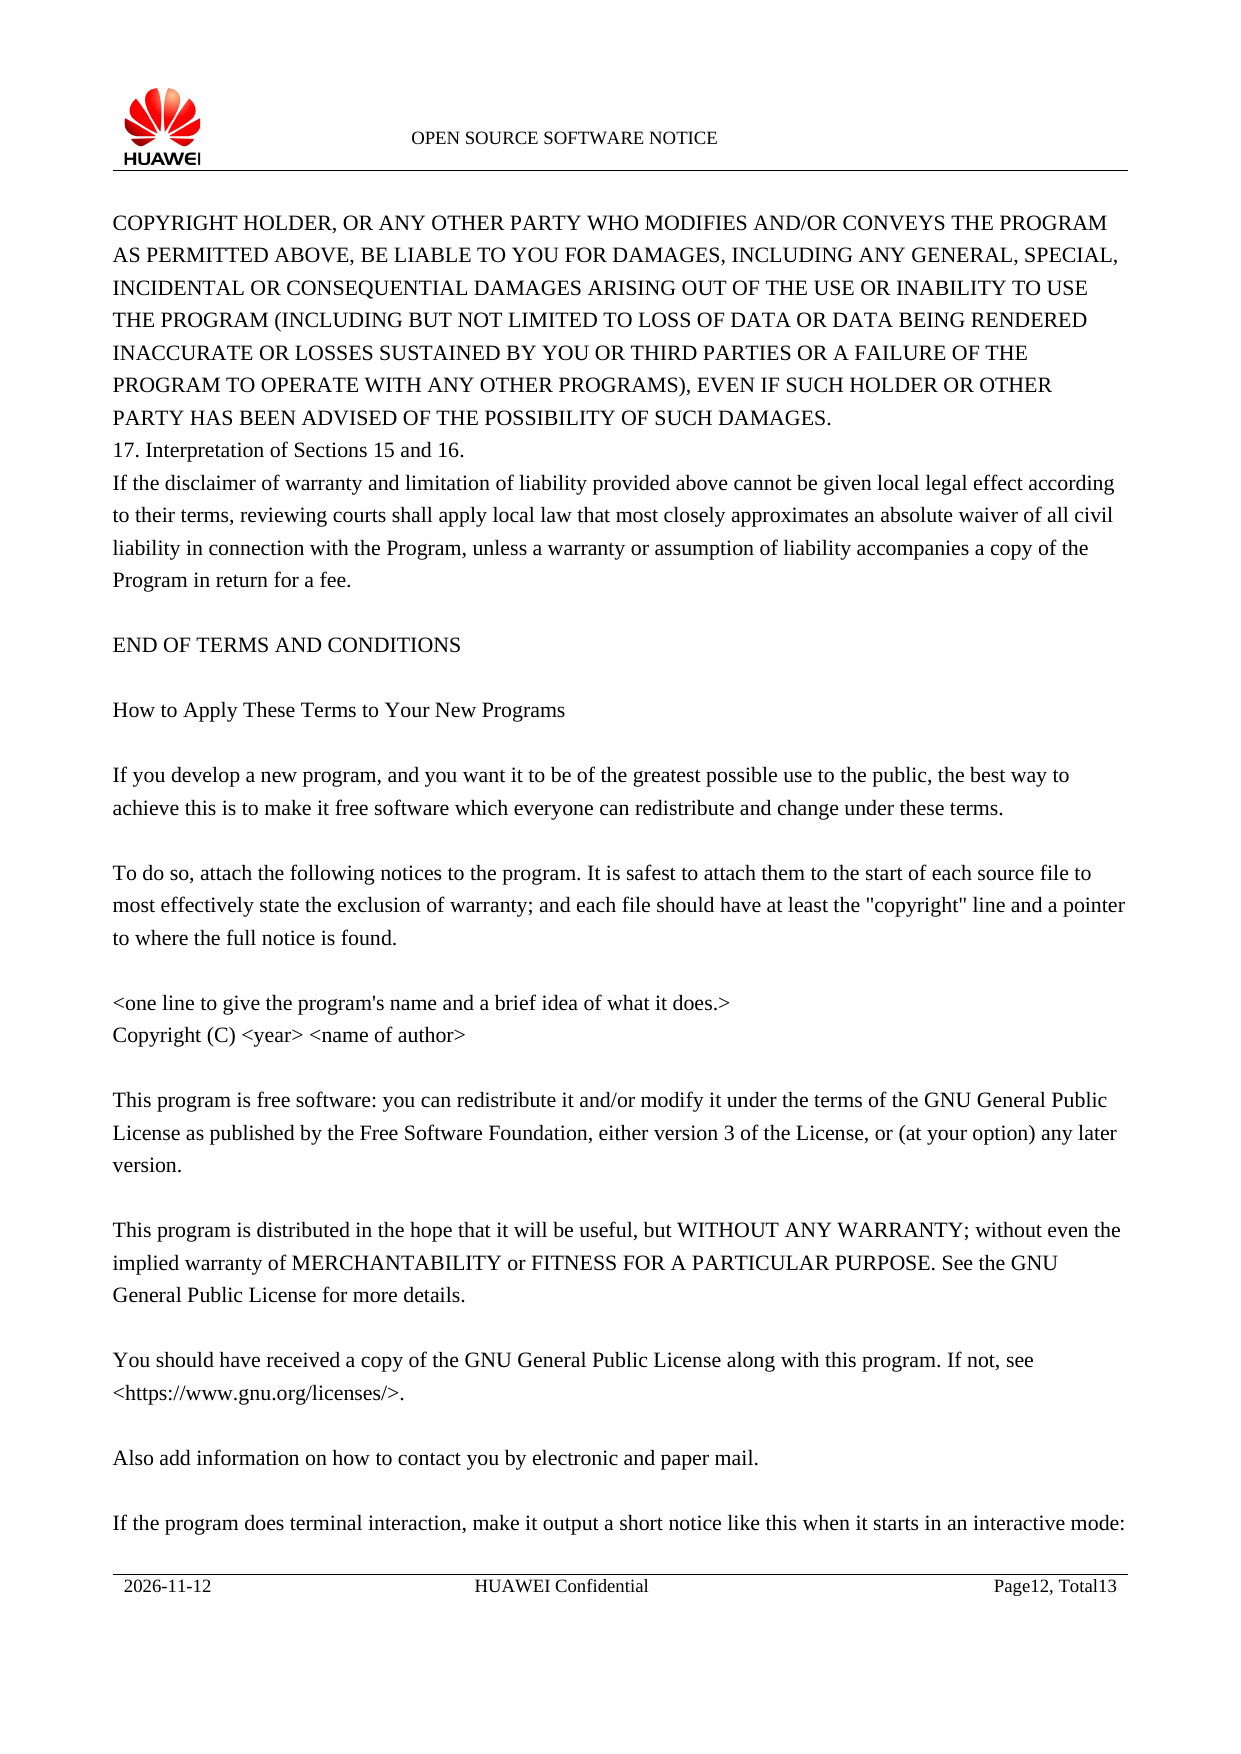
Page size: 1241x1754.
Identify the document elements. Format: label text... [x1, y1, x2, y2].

picture [124, 88, 201, 165]
